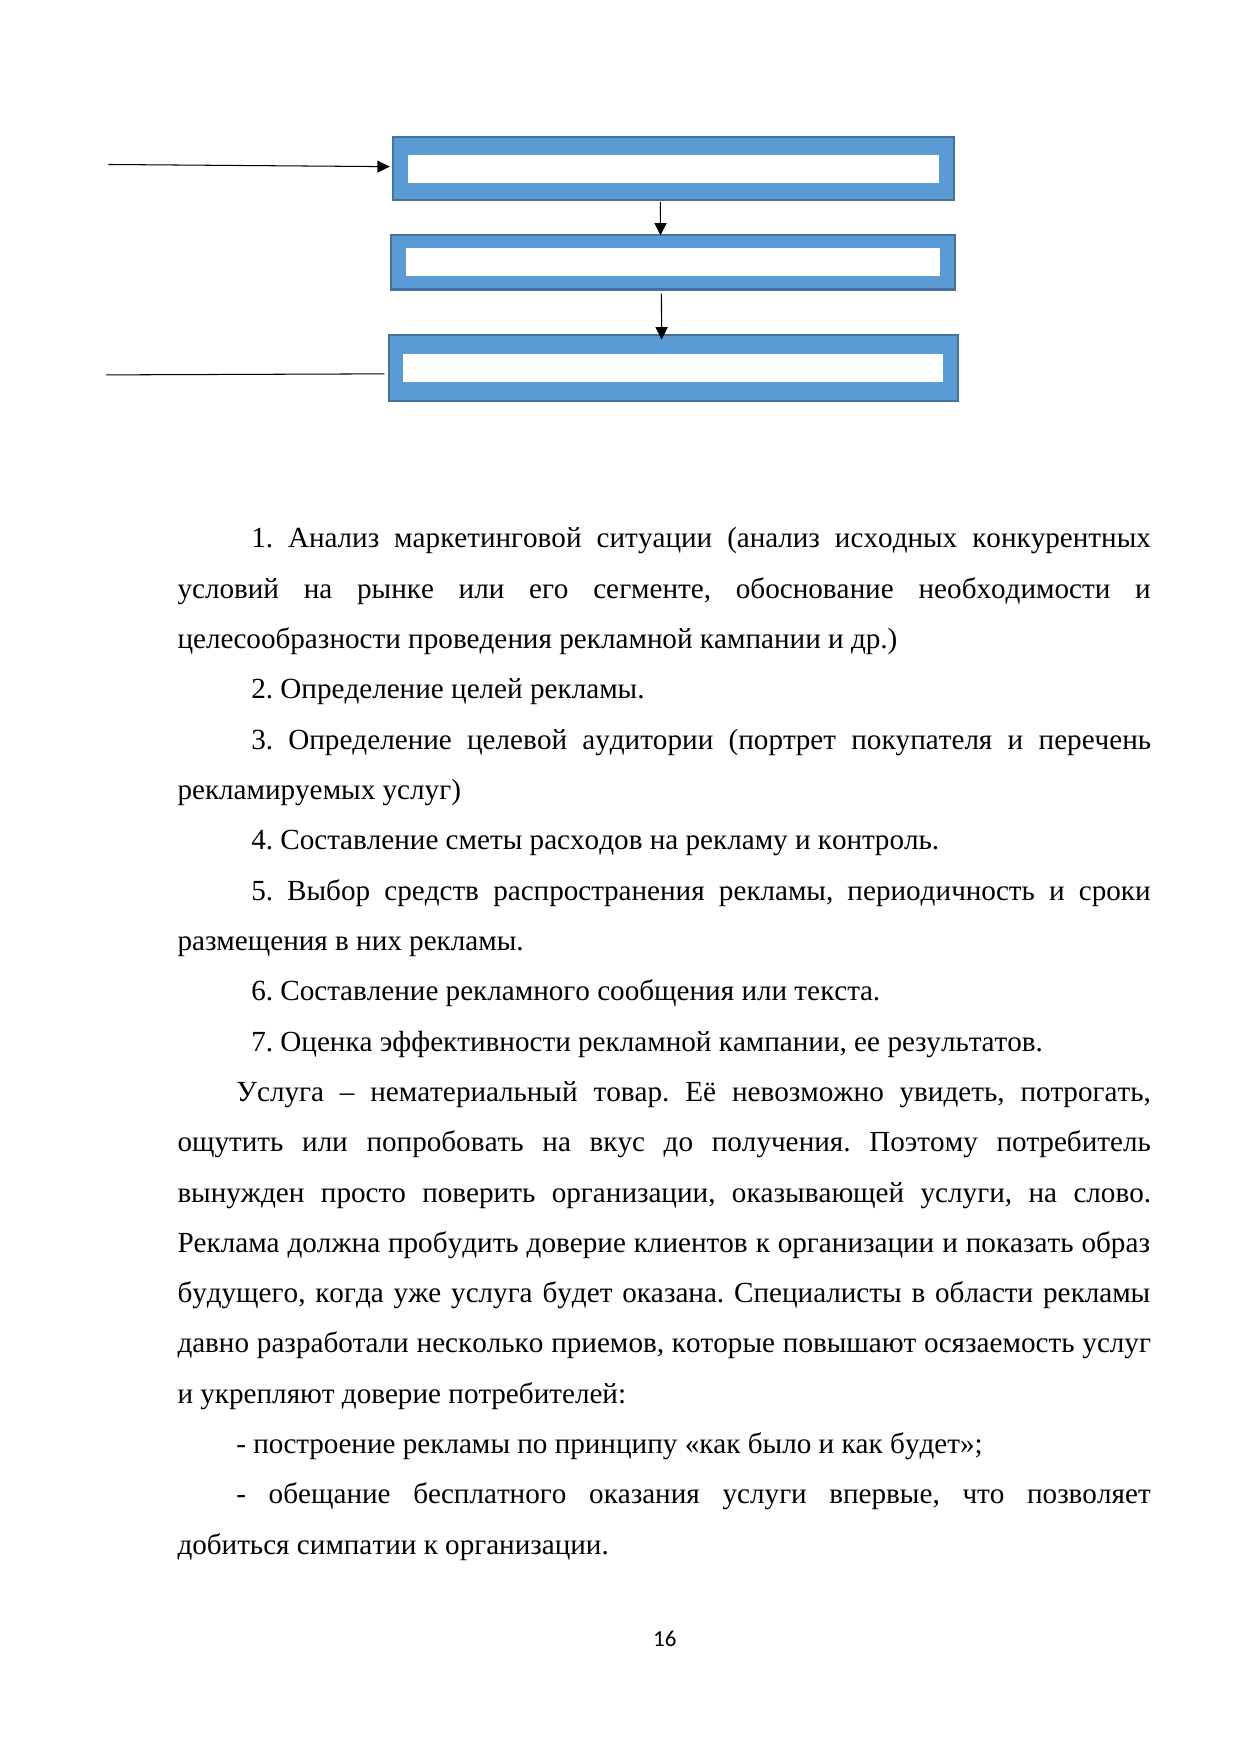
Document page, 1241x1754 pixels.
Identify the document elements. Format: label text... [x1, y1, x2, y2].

text 1. Анализ маркетинговой ситуации (анализ исходных конкурентных условий на рынке или его сегменте, обоснование необходимости и целесообразности проведения рекламной кампании и др.) [177, 521, 1152, 655]
text Услуга – нематериальный товар. Её невозможно увидеть, потрогать, ощутить или попробовать на вкус до получения. Поэтому потребитель вынужден просто поверить организации, оказывающей услуги, на слово. Реклама должна пробудить доверие клиентов к организации и показать образ будущего, когда уже услуга будет оказана. Специалисты в области рекламы давно разработали несколько приемов, которые повышают осязаемость услуг и укрепляют доверие потребителей: [177, 1074, 1152, 1409]
text 6. Составление рекламного сообщения или текста. [177, 973, 1152, 1007]
text 3. Определение целевой аудитории (портрет покупателя и перечень рекламируемых услуг) [177, 722, 1152, 806]
text 2. Определение целей рекламы. [177, 672, 1152, 705]
text - построение рекламы по принципу «как было и как будет»; [177, 1426, 1152, 1460]
text - обещание бесплатного оказания услуги впервые, что позволяет добиться симпатии к организации. [177, 1477, 1152, 1560]
text 7. Оценка эффективности рекламной кампании, ее результатов. [177, 1024, 1152, 1057]
text 5. Выбор средств распространения рекламы, периодичность и сроки размещения в них рекламы. [177, 873, 1152, 957]
text 4. Составление сметы расходов на рекламу и контроль. [177, 822, 1152, 856]
